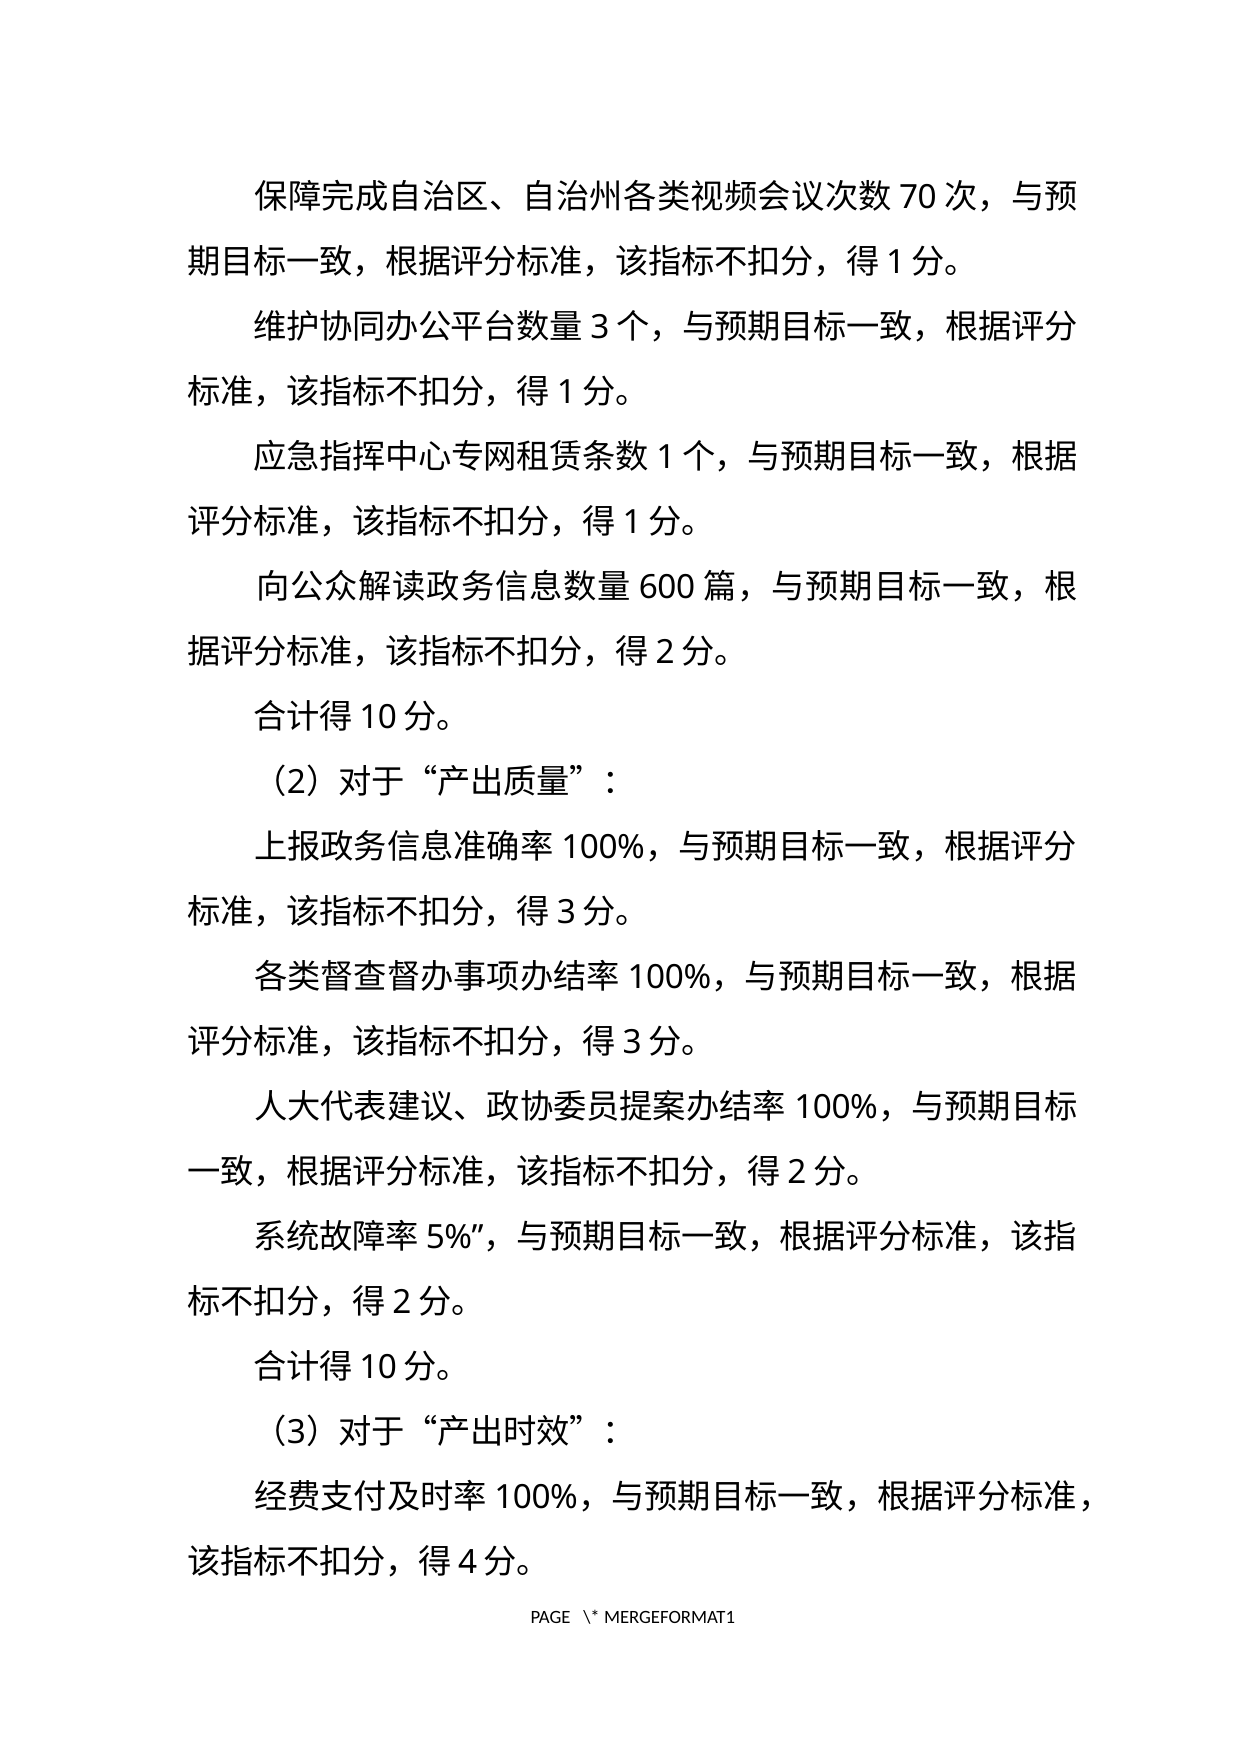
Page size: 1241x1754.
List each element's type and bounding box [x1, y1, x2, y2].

text [187, 162, 1078, 1592]
